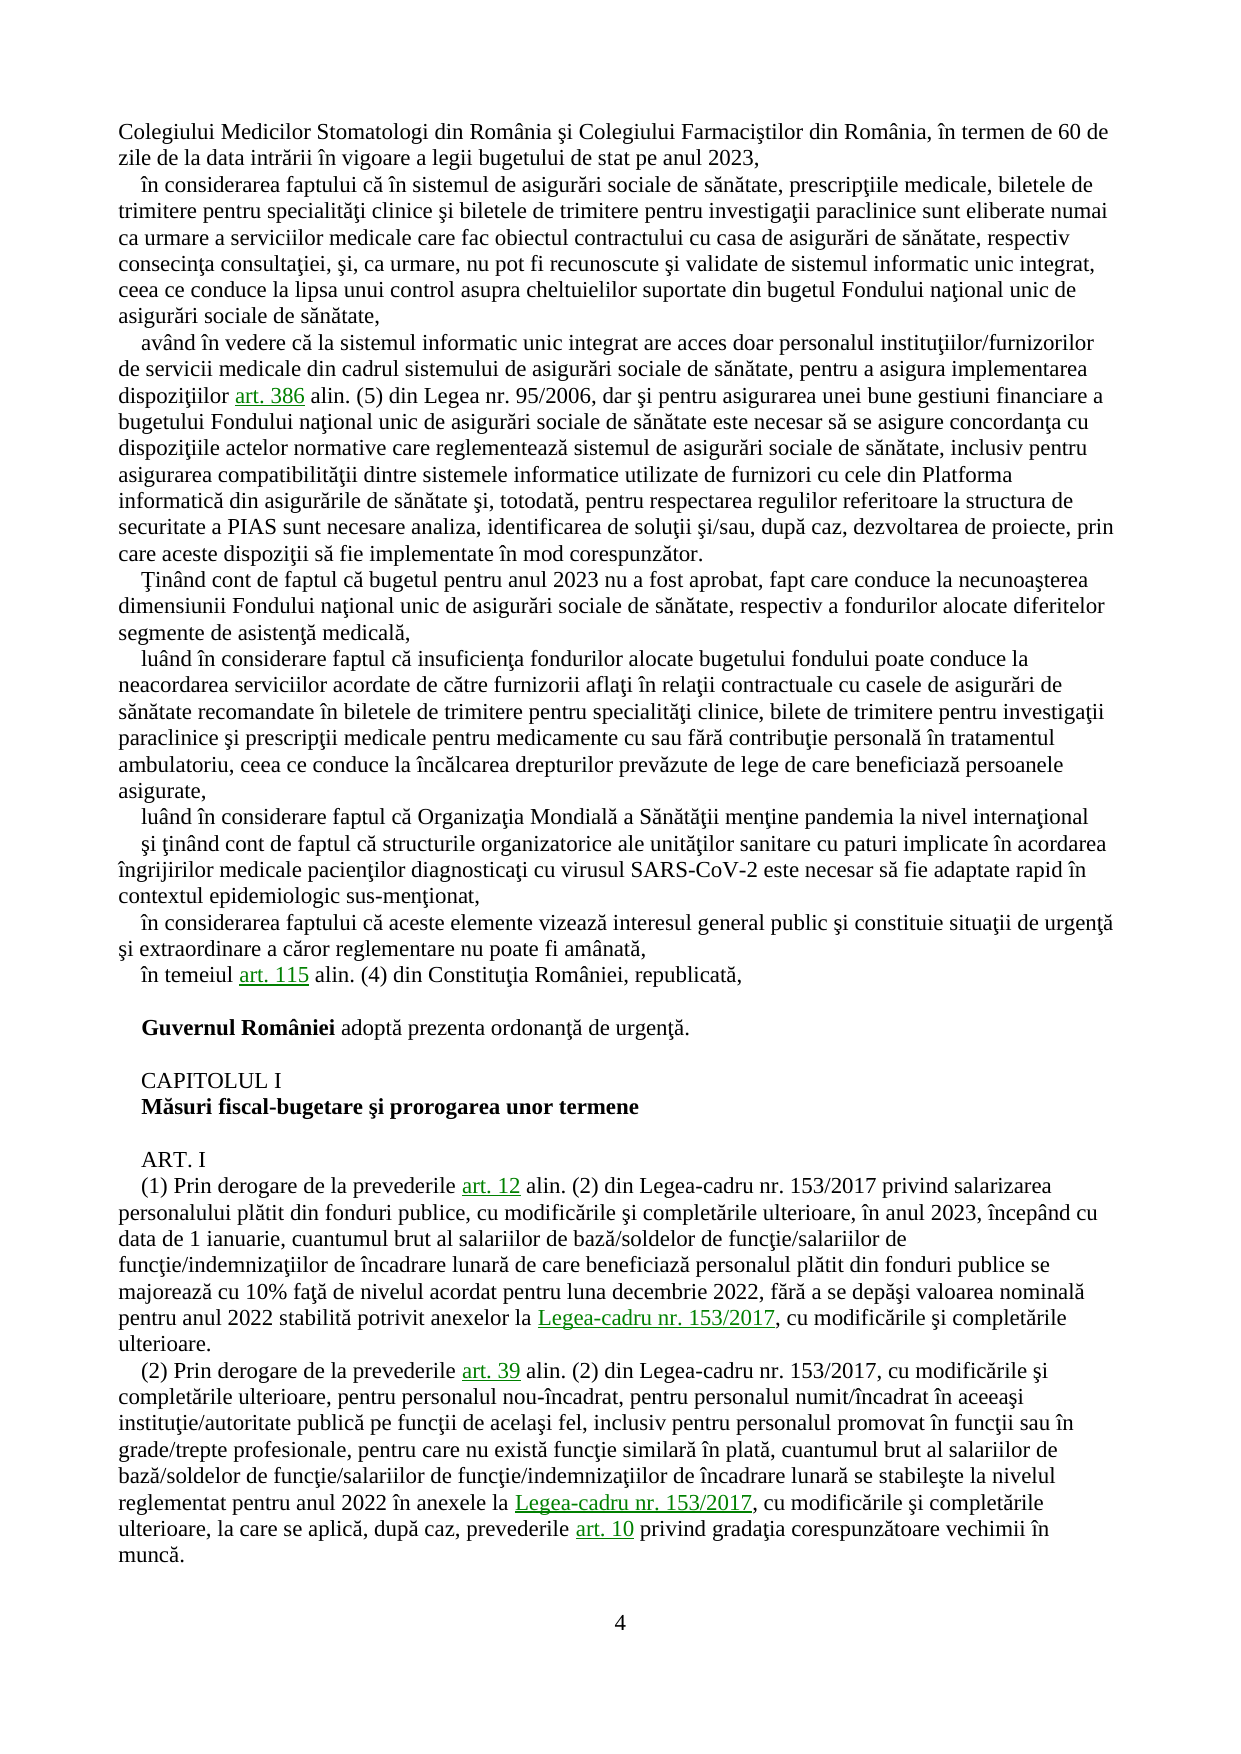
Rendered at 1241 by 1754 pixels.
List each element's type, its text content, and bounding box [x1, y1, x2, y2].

text luând în considerare faptul că insuficienţa fondurilor alocate bugetului fondului poate conduce la neacordarea serviciilor acordate de către furnizorii aflaţi în relaţii contractuale cu casele de asigurări de sănătate recomandate în biletele de trimitere pentru specialităţi clinice, bilete de trimitere pentru investigaţii paraclinice şi prescripţii medicale pentru medicamente cu sau fără contribuţie personală în tratamentul ambulatoriu, ceea ce conduce la încălcarea drepturilor prevăzute de lege de care beneficiază persoanele asigurate, [118, 645, 1122, 803]
text în considerarea faptului că în sistemul de asigurări sociale de sănătate, prescripţiile medicale, biletele de trimitere pentru specialităţi clinice şi biletele de trimitere pentru investigaţii paraclinice sunt eliberate numai ca urmare a serviciilor medicale care fac obiectul contractului cu casa de asigurări de sănătate, respectiv consecinţa consultaţiei, şi, ca urmare, nu pot fi recunoscute şi validate de sistemul informatic unic integrat, ceea ce conduce la lipsa unui control asupra cheltuielilor suportate din bugetul Fondului naţional unic de asigurări sociale de sănătate, [118, 171, 1122, 329]
text Măsuri fiscal-bugetare şi prorogarea unor termene [118, 1093, 1122, 1119]
text luând în considerare faptul că Organizaţia Mondială a Sănătăţii menţine pandemia la nivel internaţional [118, 803, 1122, 830]
text (1) Prin derogare de la prevederile art. 12 alin. (2) din Legea-cadru nr. 153/2017 privind salarizarea personalului plătit din fonduri publice, cu modificările şi completările ulterioare, în anul 2023, începând cu data de 1 ianuarie, cuantumul brut al salariilor de bază/soldelor de funcţie/salariilor de funcţie/indemnizaţiilor de încadrare lunară de care beneficiază personalul plătit din fonduri publice se majorează cu 10% faţă de nivelul acordat pentru luna decembrie 2022, fără a se depăşi valoarea nominală pentru anul 2022 stabilită potrivit anexelor la Legea-cadru nr. 153/2017, cu modificările şi completările ulterioare. [118, 1172, 1122, 1357]
text având în vedere că la sistemul informatic unic integrat are acces doar personalul instituţiilor/furnizorilor de servicii medicale din cadrul sistemului de asigurări sociale de sănătate, pentru a asigura implementarea dispoziţiilor art. 386 alin. (5) din Legea nr. 95/2006, dar şi pentru asigurarea unei bune gestiuni financiare a bugetului Fondului naţional unic de asigurări sociale de sănătate este necesar să se asigure concordanţa cu dispoziţiile actelor normative care reglementează sistemul de asigurări sociale de sănătate, inclusiv pentru asigurarea compatibilităţii dintre sistemele informatice utilizate de furnizori cu cele din Platforma informatică din asigurările de sănătate şi, totodată, pentru respectarea regulilor referitoare la structura de securitate a PIAS sunt necesare analiza, identificarea de soluţii şi/sau, după caz, dezvoltarea de proiecte, prin care aceste dispoziţii să fie implementate în mod corespunzător. [118, 329, 1122, 566]
text în considerarea faptului că aceste elemente vizează interesul general public şi constituie situaţii de urgenţă şi extraordinare a căror reglementare nu poate fi amânată, [118, 909, 1122, 961]
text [118, 118, 1122, 171]
text (2) Prin derogare de la prevederile art. 39 alin. (2) din Legea-cadru nr. 153/2017, cu modificările şi completările ulterioare, pentru personalul nou-încadrat, pentru personalul numit/încadrat în aceeaşi instituţie/autoritate publică pe funcţii de acelaşi fel, inclusiv pentru personalul promovat în funcţii sau în grade/trepte profesionale, pentru care nu există funcţie similară în plată, cuantumul brut al salariilor de bază/soldelor de funcţie/salariilor de funcţie/indemnizaţiilor de încadrare lunară se stabileşte la nivelul reglementat pentru anul 2022 în anexele la Legea-cadru nr. 153/2017, cu modificările şi completările ulterioare, la care se aplică, după caz, prevederile art. 10 privind gradaţia corespunzătoare vechimii în muncă. [118, 1357, 1122, 1568]
text Guvernul României adoptă prezenta ordonanţă de urgenţă. [118, 1014, 1122, 1041]
text CAPITOLUL I [118, 1067, 1122, 1093]
text şi ţinând cont de faptul că structurile organizatorice ale unităţilor sanitare cu paturi implicate în acordarea îngrijirilor medicale pacienţilor diagnosticaţi cu virusul SARS-CoV-2 este necesar să fie adaptate rapid în contextul epidemiologic sus-menţionat, [118, 830, 1122, 909]
text în temeiul art. 115 alin. (4) din Constituţia României, republicată, [118, 961, 1122, 988]
text ART. I [118, 1146, 1122, 1172]
text Ţinând cont de faptul că bugetul pentru anul 2023 nu a fost aprobat, fapt care conduce la necunoaşterea dimensiunii Fondului naţional unic de asigurări sociale de sănătate, respectiv a fondurilor alocate diferitelor segmente de asistenţă medicală, [118, 566, 1122, 645]
